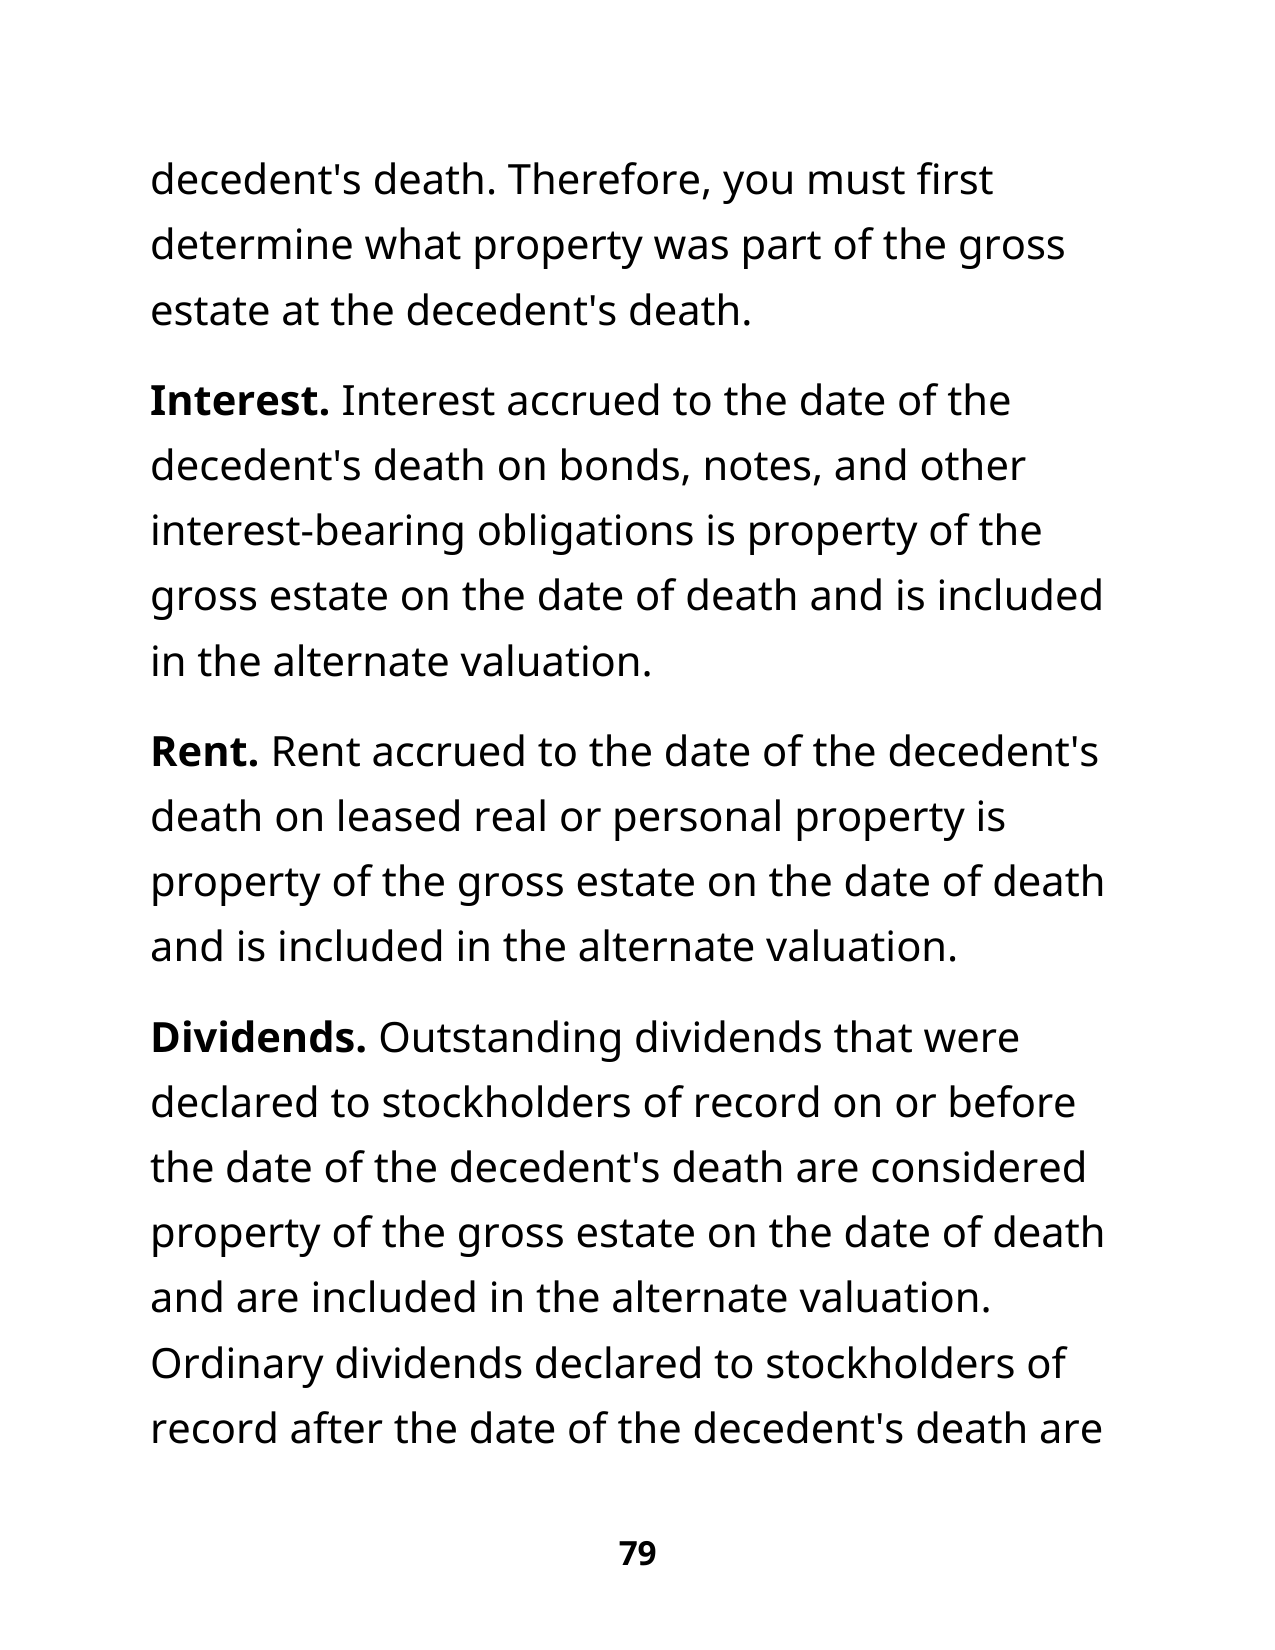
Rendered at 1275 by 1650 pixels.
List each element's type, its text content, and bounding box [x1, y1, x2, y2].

text Interest. Interest accrued to the date of the decedent's death on bonds, notes, and other interest-bearing obligations is property of the gross estate on the date of death and is included in the alternate valuation. [150, 371, 1125, 688]
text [150, 150, 1125, 337]
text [150, 1007, 1125, 1456]
text Rent. Rent accrued to the date of the decedent's death on leased real or personal property is property of the gross estate on the date of death and is included in the alternate valuation. [150, 722, 1125, 974]
